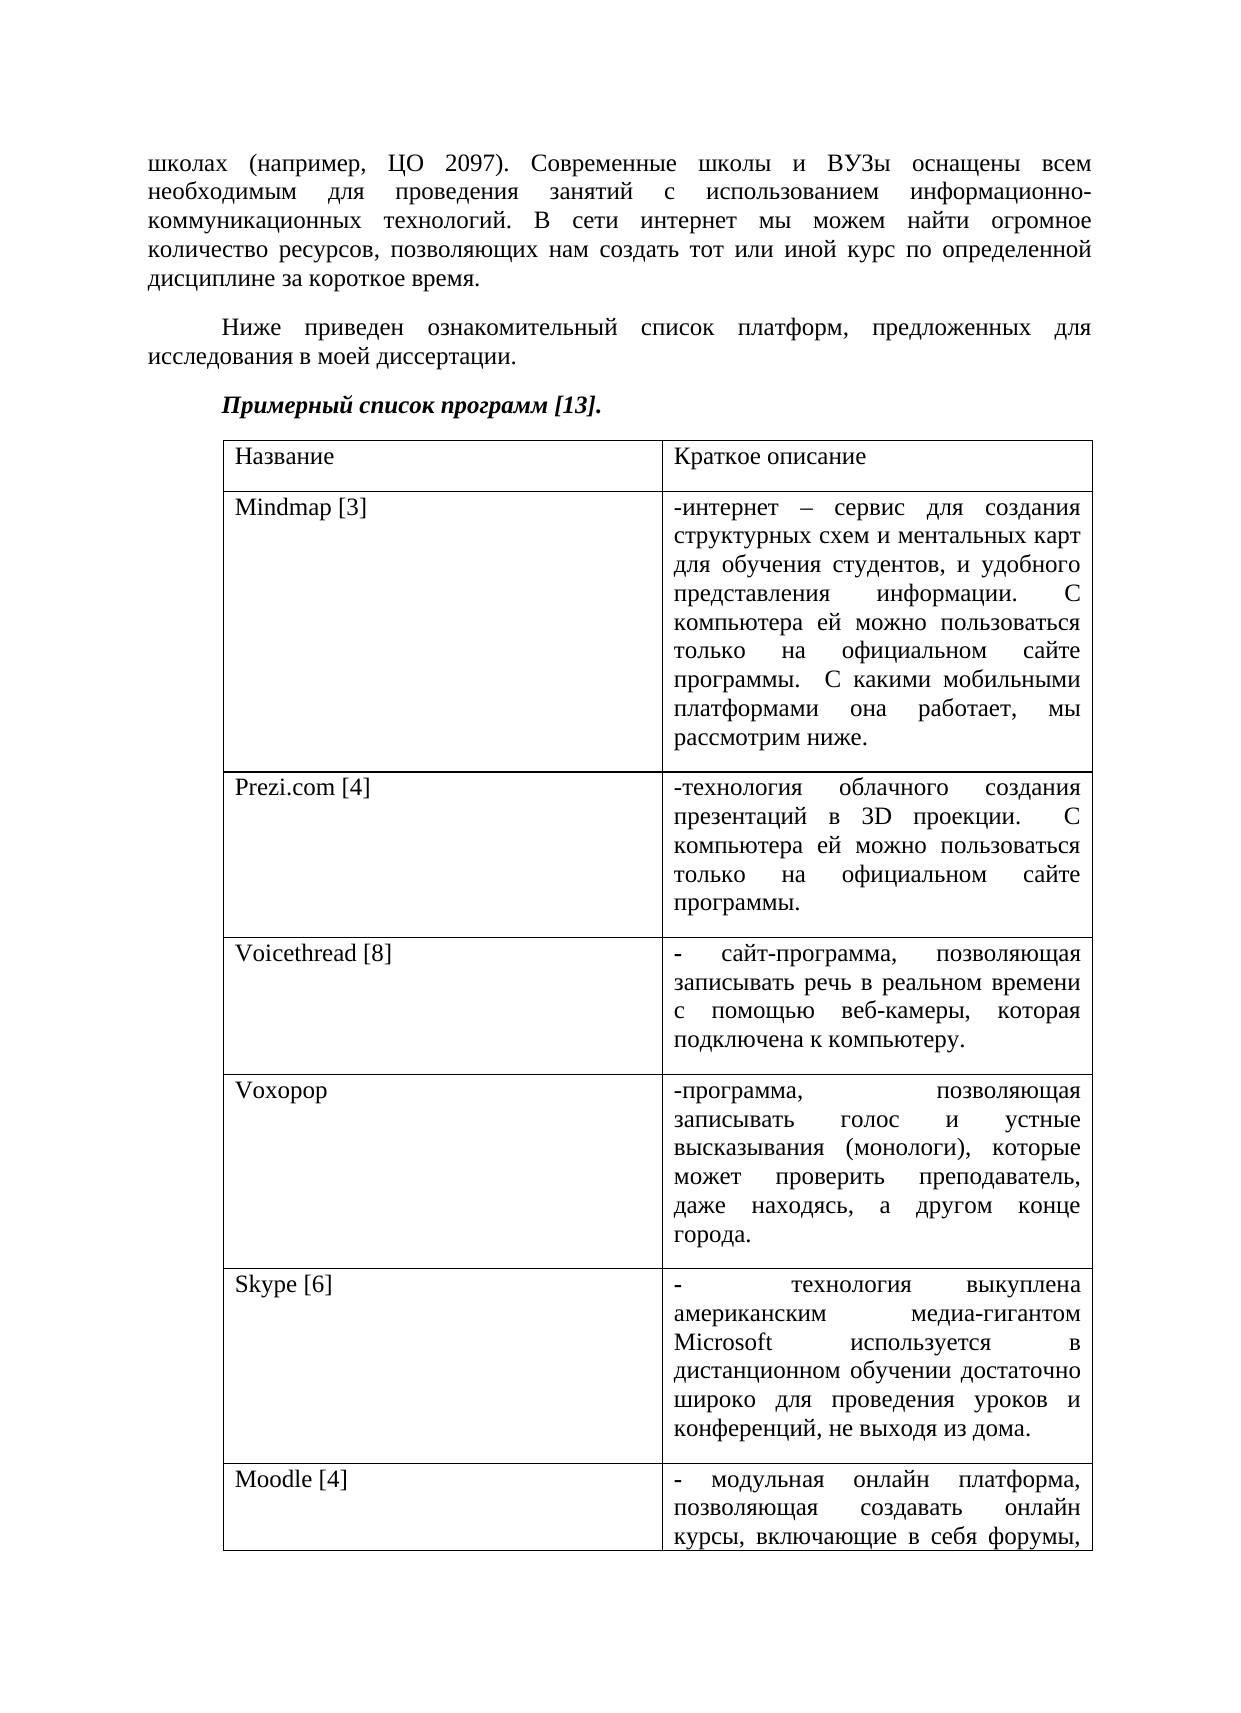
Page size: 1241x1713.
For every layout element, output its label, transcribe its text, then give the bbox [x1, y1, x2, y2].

text Примерный список программ [13]. [148, 391, 1092, 419]
table_cell Voxopop [224, 1075, 662, 1268]
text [148, 148, 1092, 291]
table_cell -программа, позволяющая записывать голос и устные высказывания (монологи), которые может проверить преподаватель, даже находясь, а другом конце города. [663, 1075, 1092, 1268]
table_cell - технология выкуплена американским медиа-гигантом Microsoft используется в дистанционном обучении достаточно широко для проведения уроков и конференций, не выходя из дома. [663, 1269, 1092, 1463]
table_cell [663, 1464, 1092, 1550]
text Ниже приведен ознакомительный список платформ, предложенных для исследования в моей диссертации. [148, 312, 1092, 370]
table_cell -интернет – сервис для создания структурных схем и ментальных карт для обучения студентов, и удобного представления информации. С компьютера ей можно пользоваться только на официальном сайте программы. С какими мобильными платформами она работает, мы рассмотрим ниже. [663, 492, 1092, 771]
table_cell - сайт-программа, позволяющая записывать речь в реальном времени с помощью веб-камеры, которая подключена к компьютеру. [663, 938, 1092, 1074]
table_header Краткое описание [663, 441, 1092, 491]
table_cell Mindmap [3] [224, 492, 662, 771]
table_cell -технология облачного создания презентаций в 3D проекции. С компьютера ей можно пользоваться только на официальном сайте программы. [663, 773, 1092, 937]
table_cell Moodle [4] [224, 1464, 662, 1550]
table_cell Prezi.com [4] [224, 773, 662, 937]
table_header Название [224, 441, 662, 491]
table_cell Voicethread [8] [224, 938, 662, 1074]
table_cell Skype [6] [224, 1269, 662, 1463]
